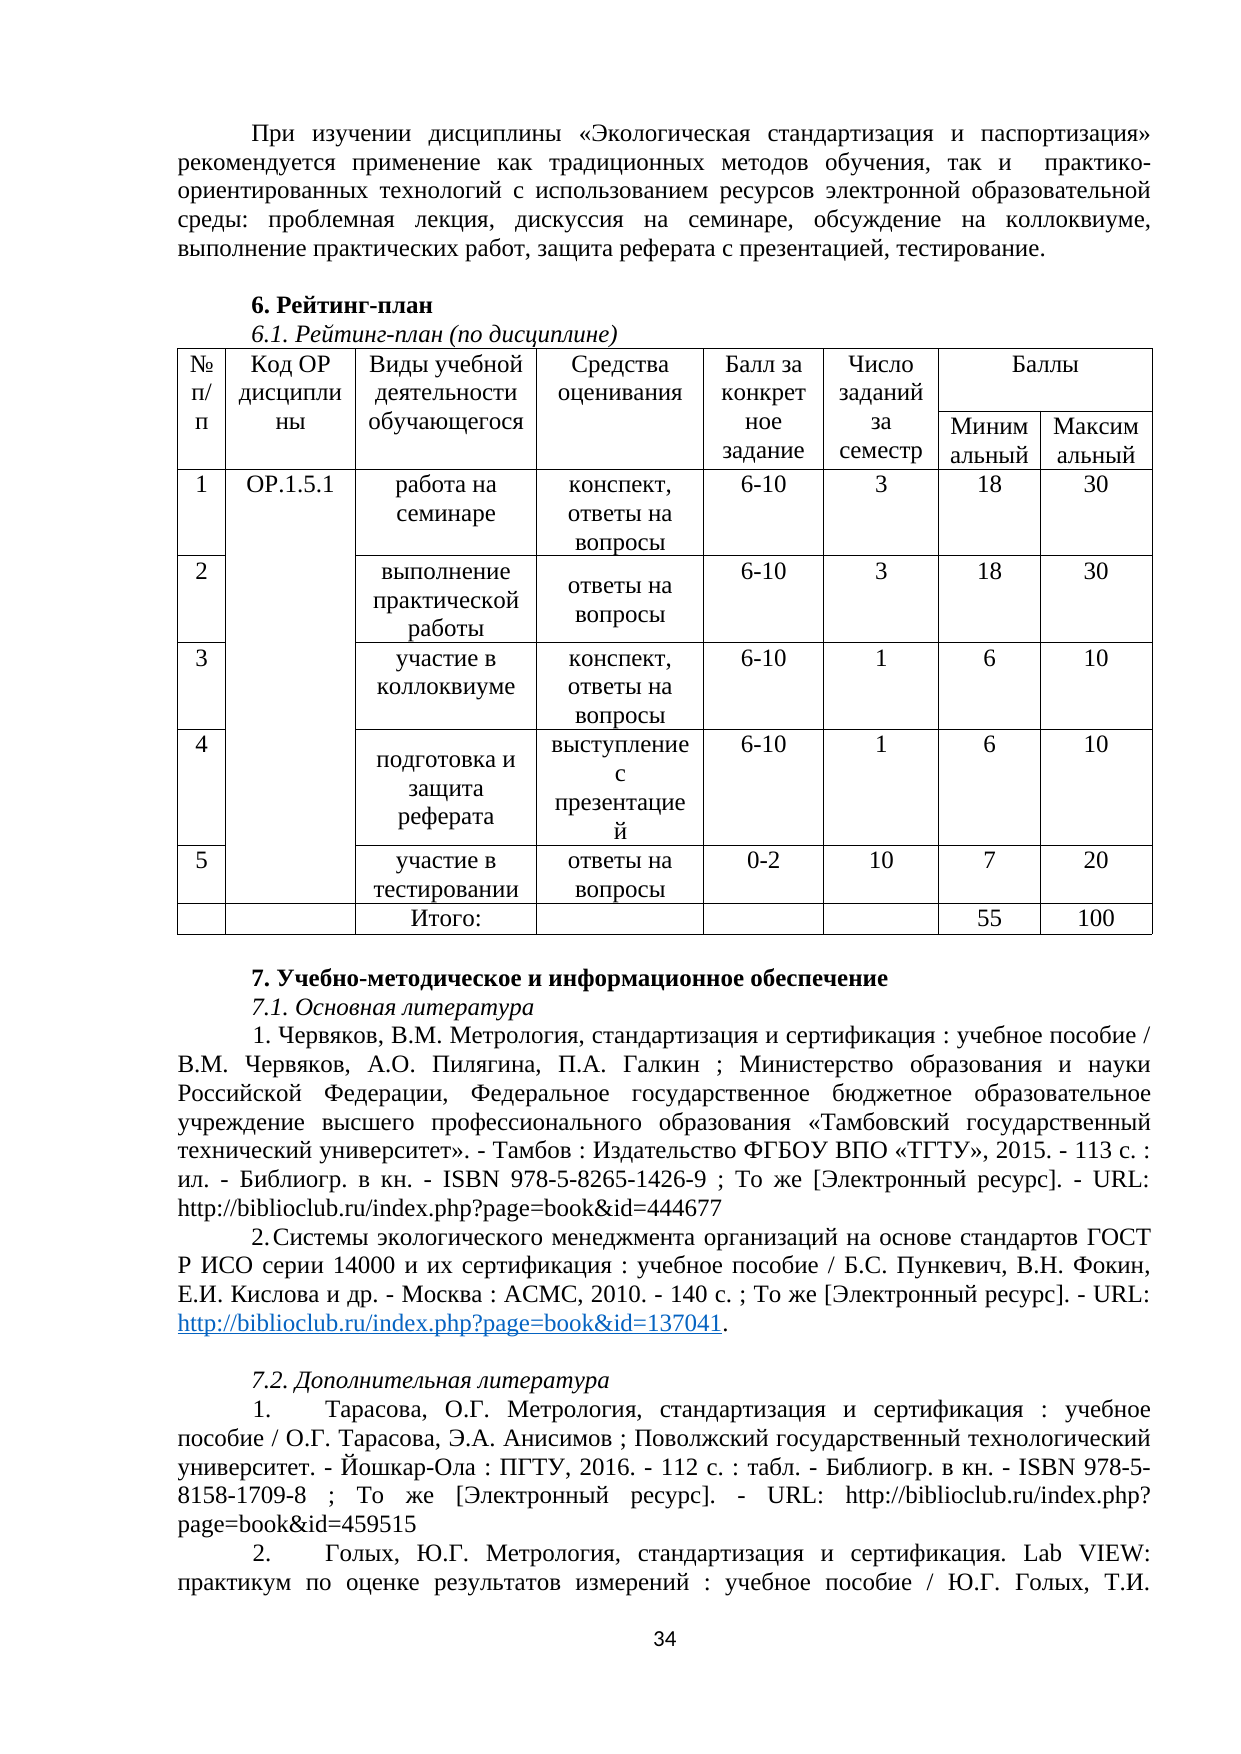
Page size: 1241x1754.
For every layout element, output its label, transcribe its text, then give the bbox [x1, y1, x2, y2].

table_cell конспект, ответы на вопросы [537, 643, 703, 729]
text 7.2. Дополнительная литература [177, 1366, 1152, 1394]
table_cell Максимальный [1041, 412, 1152, 469]
table_cell 0-2 [704, 846, 823, 902]
table_cell 1 [824, 643, 938, 729]
table_cell 3 [824, 556, 938, 642]
table_cell 10 [1041, 730, 1152, 844]
table_cell 3 [824, 470, 938, 555]
text 1. Червяков, В.М. Метрология, стандартизация и сертификация : учебное пособие / В.М. Червяков, А.О. Пилягина, П.А. Галкин ; Министерство образования и науки Российской Федерации, Федеральное государственное бюджетное образовательное учреждение высшего профессионального образования «Тамбовский государственный технический университет». - Тамбов : Издательство ФГБОУ ВПО «ТГТУ», 2015. - 113 с. : ил. - Библиогр. в кн. - ISBN 978-5-8265-1426-9 ; То же [Электронный ресурс]. - URL: http://biblioclub.ru/index.php?page=book&id=444677 [177, 1021, 1152, 1222]
table_header Балл за конкретное задание [704, 349, 823, 469]
text 7.1. Основная литература [177, 992, 1152, 1021]
table_cell 30 [1041, 556, 1152, 642]
table_cell 6-10 [704, 556, 823, 642]
table_cell [178, 904, 225, 934]
table_cell 10 [1041, 643, 1152, 729]
table_cell [226, 904, 355, 934]
table_cell 7 [939, 846, 1040, 902]
table_header Средства оценивания [537, 349, 703, 469]
table_header № п/п [178, 349, 225, 469]
table_cell [537, 904, 703, 934]
table_cell Минимальный [939, 412, 1040, 469]
table_cell 18 [939, 470, 1040, 555]
table_header Баллы [939, 349, 1152, 411]
table_cell участие в тестировании [356, 846, 536, 902]
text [177, 1538, 1152, 1596]
table_cell 1 [824, 730, 938, 844]
text 6.1. Рейтинг-план (по дисциплине) [177, 319, 1152, 348]
table_cell участие в коллоквиуме [356, 643, 536, 729]
table_cell 6 [939, 730, 1040, 844]
table_cell 6-10 [704, 470, 823, 555]
text 2. Системы экологического менеджмента организаций на основе стандартов ГОСТ Р ИСО серии 14000 и их сертификация : учебное пособие / Б.С. Пункевич, В.Н. Фокин, Е.И. Кислова и др. - Москва : АСМС, 2010. - 140 с. ; То же [Электронный ресурс]. - URL: http://biblioclub.ru/index.php?page=book&id=137041. [177, 1222, 1152, 1337]
table_cell ответы на вопросы [537, 846, 703, 902]
table_cell 10 [824, 846, 938, 902]
table_cell 6-10 [704, 643, 823, 729]
table_cell ответы на вопросы [537, 556, 703, 642]
table_cell ОР.1.5.1 [226, 470, 355, 902]
table_cell 20 [1041, 846, 1152, 902]
table_header Виды учебной деятельности обучающегося [356, 349, 536, 469]
table_cell 6-10 [704, 730, 823, 844]
table_cell 3 [178, 643, 225, 729]
table_cell 6 [939, 643, 1040, 729]
table_cell 100 [1041, 904, 1152, 934]
table_cell 18 [939, 556, 1040, 642]
table_cell 5 [178, 846, 225, 902]
table_header Число заданий за семестр [824, 349, 938, 469]
table_cell Итого: [356, 904, 536, 934]
table_cell выступление с презентацией [537, 730, 703, 844]
table_cell подготовка и защита реферата [356, 730, 536, 844]
text 7. Учебно-методическое и информационное обеспечение [177, 963, 1152, 992]
table_header Код ОР дисциплины [226, 349, 355, 469]
table_cell выполнение практической работы [356, 556, 536, 642]
table_cell конспект, ответы на вопросы [537, 470, 703, 555]
text 1. Тарасова, О.Г. Метрология, стандартизация и сертификация : учебное пособие / О.Г. Тарасова, Э.А. Анисимов ; Поволжский государственный технологический университет. - Йошкар-Ола : ПГТУ, 2016. - 112 с. : табл. - Библиогр. в кн. - ISBN 978-5-8158-1709-8 ; То же [Электронный ресурс]. - URL: http://biblioclub.ru/index.php?page=book&id=459515 [177, 1394, 1152, 1538]
table_cell [704, 904, 823, 934]
table_cell 1 [178, 470, 225, 555]
table_cell 2 [178, 556, 225, 642]
table_cell [824, 904, 938, 934]
table_cell 55 [939, 904, 1040, 934]
table_cell 4 [178, 730, 225, 844]
text При изучении дисциплины «Экологическая стандартизация и паспортизация» рекомендуется применение как традиционных методов обучения, так и практико-ориентированных технологий с использованием ресурсов электронной образовательной среды: проблемная лекция, дискуссия на семинаре, обсуждение на коллоквиуме, выполнение практических работ, защита реферата с презентацией, тестирование. [177, 118, 1152, 262]
table_cell работа на семинаре [356, 470, 536, 555]
text 6. Рейтинг-план [177, 291, 1152, 319]
table_cell 30 [1041, 470, 1152, 555]
